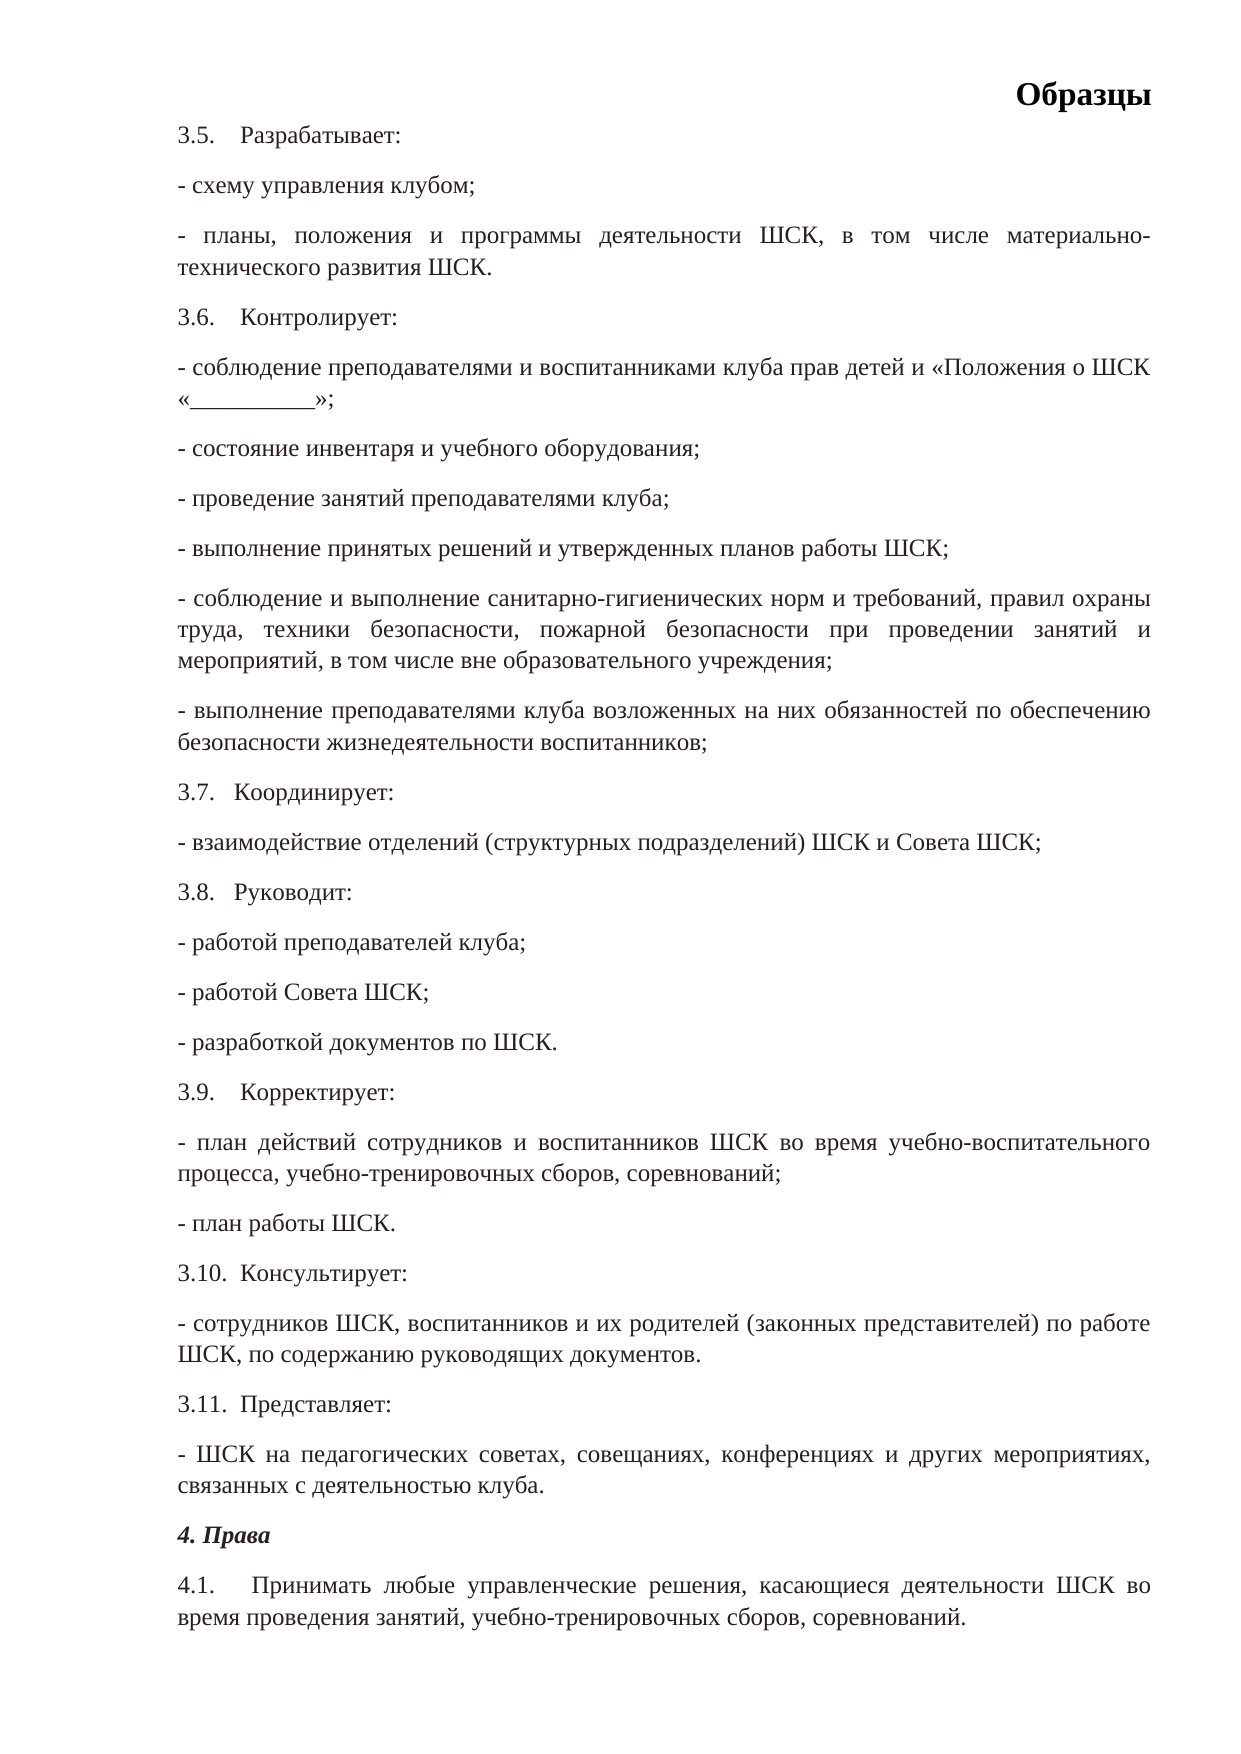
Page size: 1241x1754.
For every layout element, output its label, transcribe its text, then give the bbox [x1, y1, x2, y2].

text - соблюдение и выполнение санитарно-гигиенических норм и требований, правил охраны труда, техники безопасности, пожарной безопасности при проведении занятий и мероприятий, в том числе вне образовательного учреждения; [177, 581, 1152, 674]
text 3.5. Разрабатывает: [177, 118, 1152, 149]
text - проведение занятий преподавателями клуба; [177, 481, 1152, 512]
text - сотрудников ШСК, воспитанников и их родителей (законных представителей) по работе ШСК, по содержанию руководящих документов. [177, 1306, 1152, 1368]
text - план работы ШСК. [177, 1206, 1152, 1237]
text - соблюдение преподавателями и воспитанниками клуба прав детей и «Положения о ШСК «__________»; [177, 349, 1152, 412]
text 3.6. Контролирует: [177, 299, 1152, 331]
text 3.11. Представляет: [177, 1387, 1152, 1418]
text 3.9. Корректирует: [177, 1074, 1152, 1106]
text 4. Права [177, 1518, 1152, 1549]
text - разработкой документов по ШСК. [177, 1024, 1152, 1056]
text 3.8. Руководит: [177, 874, 1152, 906]
text - работой преподавателей клуба; [177, 924, 1152, 956]
text - ШСК на педагогических советах, совещаниях, конференциях и других мероприятиях, связанных с деятельностью клуба. [177, 1437, 1152, 1499]
text 3.10. Консультирует: [177, 1256, 1152, 1287]
text - выполнение принятых решений и утвержденных планов работы ШСК; [177, 531, 1152, 562]
text - работой Совета ШСК; [177, 974, 1152, 1006]
text - взаимодействие отделений (структурных подразделений) ШСК и Совета ШСК; [177, 824, 1152, 856]
text - выполнение преподавателями клуба возложенных на них обязанностей по обеспечению безопасности жизнедеятельности воспитанников; [177, 693, 1152, 756]
text 3.7. Координирует: [177, 774, 1152, 806]
text - план действий сотрудников и воспитанников ШСК во время учебно-воспитательного процесса, учебно-тренировочных сборов, соревнований; [177, 1124, 1152, 1187]
text 4.1. Принимать любые управленческие решения, касающиеся деятельности ШСК во время проведения занятий, учебно-тренировочных сборов, соревнований. [177, 1568, 1152, 1631]
text - планы, положения и программы деятельности ШСК, в том числе материально-технического развития ШСК. [177, 218, 1152, 281]
text - состояние инвентаря и учебного оборудования; [177, 431, 1152, 462]
text - схему управления клубом; [177, 168, 1152, 199]
